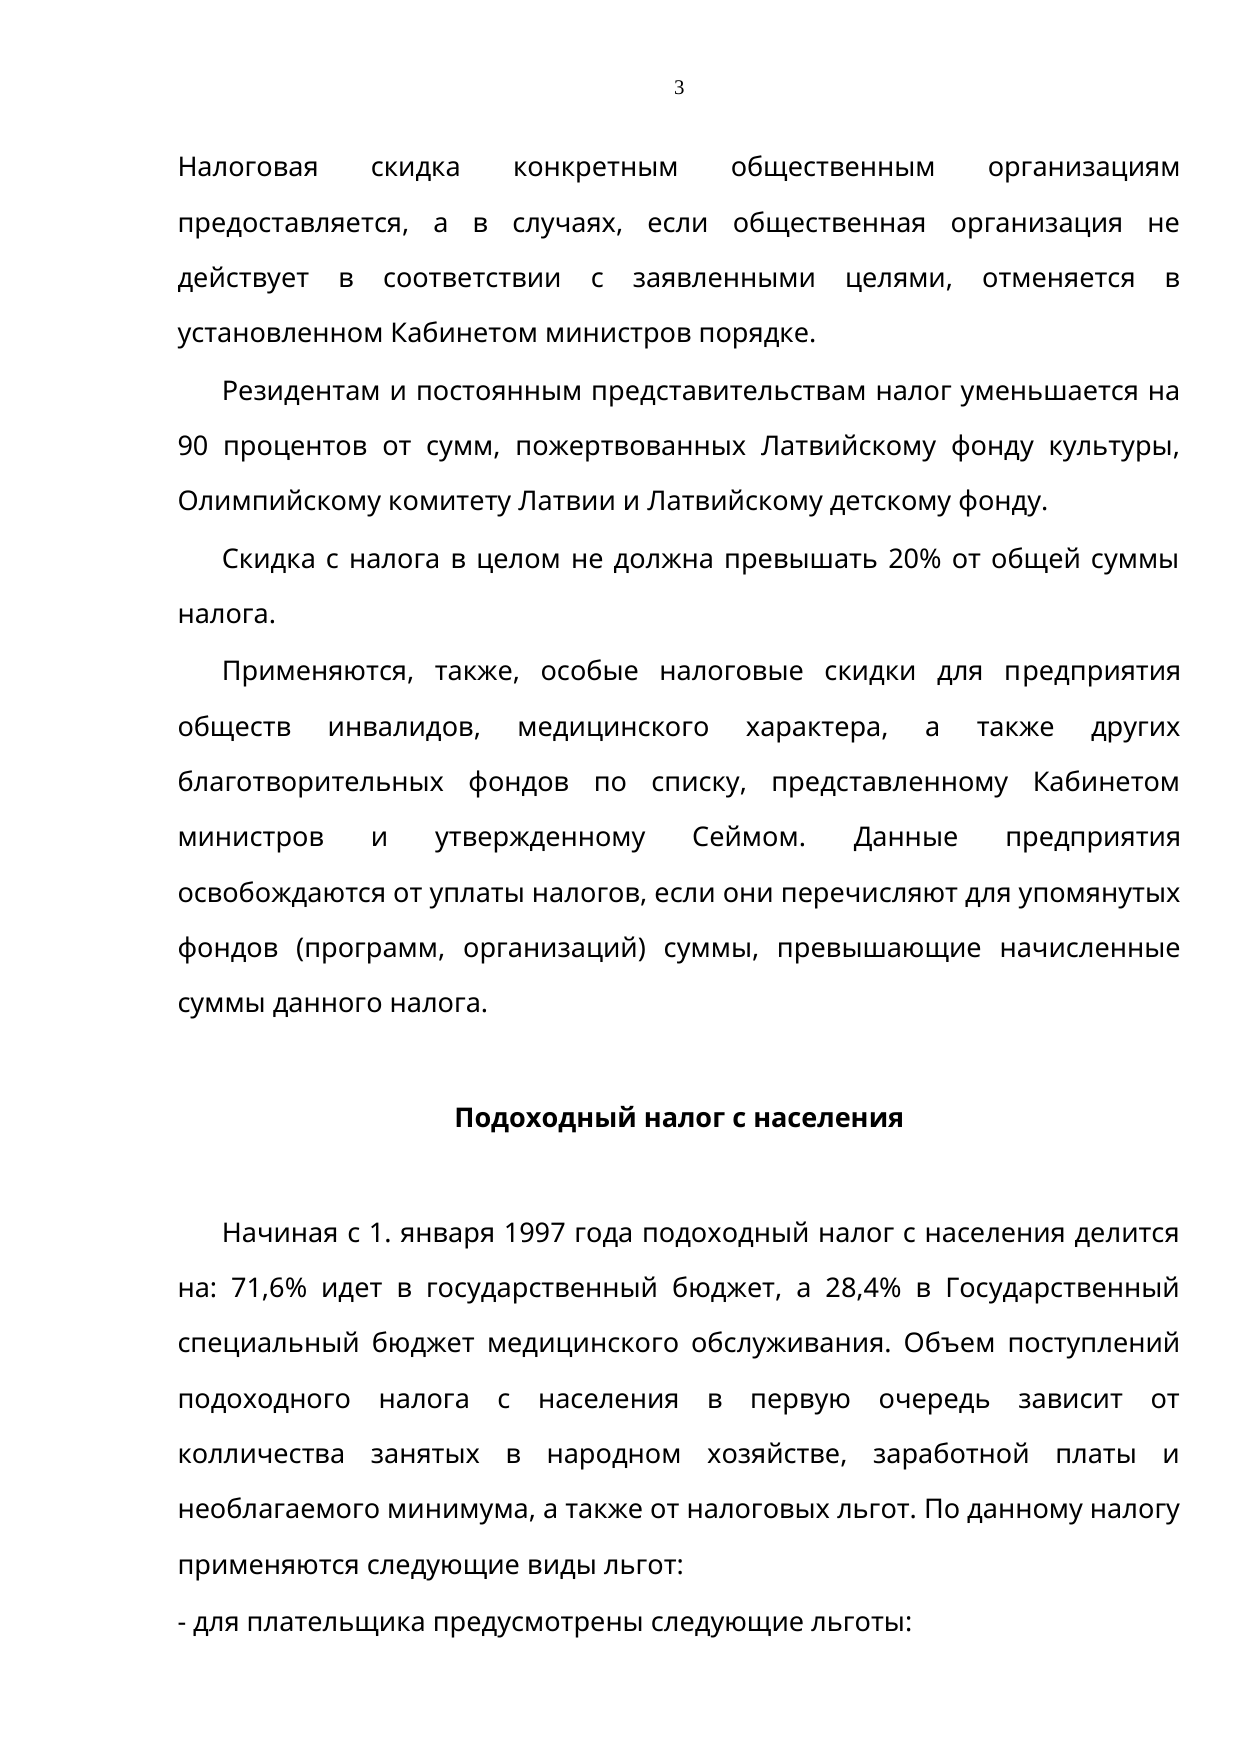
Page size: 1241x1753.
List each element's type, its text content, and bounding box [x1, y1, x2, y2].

text Применяются, также, особые налоговые скидки для предприятия обществ инвалидов, медицинского характера, а также других благотворительных фондов по списку, представленному Кабинетом министров и утвержденному Сеймом. Данные предприятия освобождаются от уплаты налогов, если они перечисляют для упомянутых фондов (программ, организаций) суммы, превышающие начисленные суммы данного налога. [177, 652, 1181, 1021]
text Начиная с 1. января 1997 года подоходный налог с населения делится на: 71,6% идет в государственный бюджет, а 28,4% в Государственный специальный бюджет медицинского обслуживания. Объем поступлений подоходного налога с населения в первую очередь зависит от колличества занятых в народном хозяйстве, заработной платы и необлагаемого минимума, а также от налоговых льгот. По данному налогу применяются следующие виды льгот: [177, 1213, 1181, 1582]
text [177, 148, 1181, 351]
text Скидка с налога в целом не должна превышать 20% от общей суммы налога. [177, 539, 1181, 631]
text - для плательщика предусмотрены следующие льготы: [177, 1602, 1181, 1639]
text Подоходный налог с населения [177, 1098, 1181, 1135]
text Резидентам и постоянным представительствам налог уменьшается на 90 процентов от сумм, пожертвованных Латвийскому фонду культуры, Олимпийскому комитету Латвии и Латвийскому детскому фонду. [177, 371, 1181, 518]
